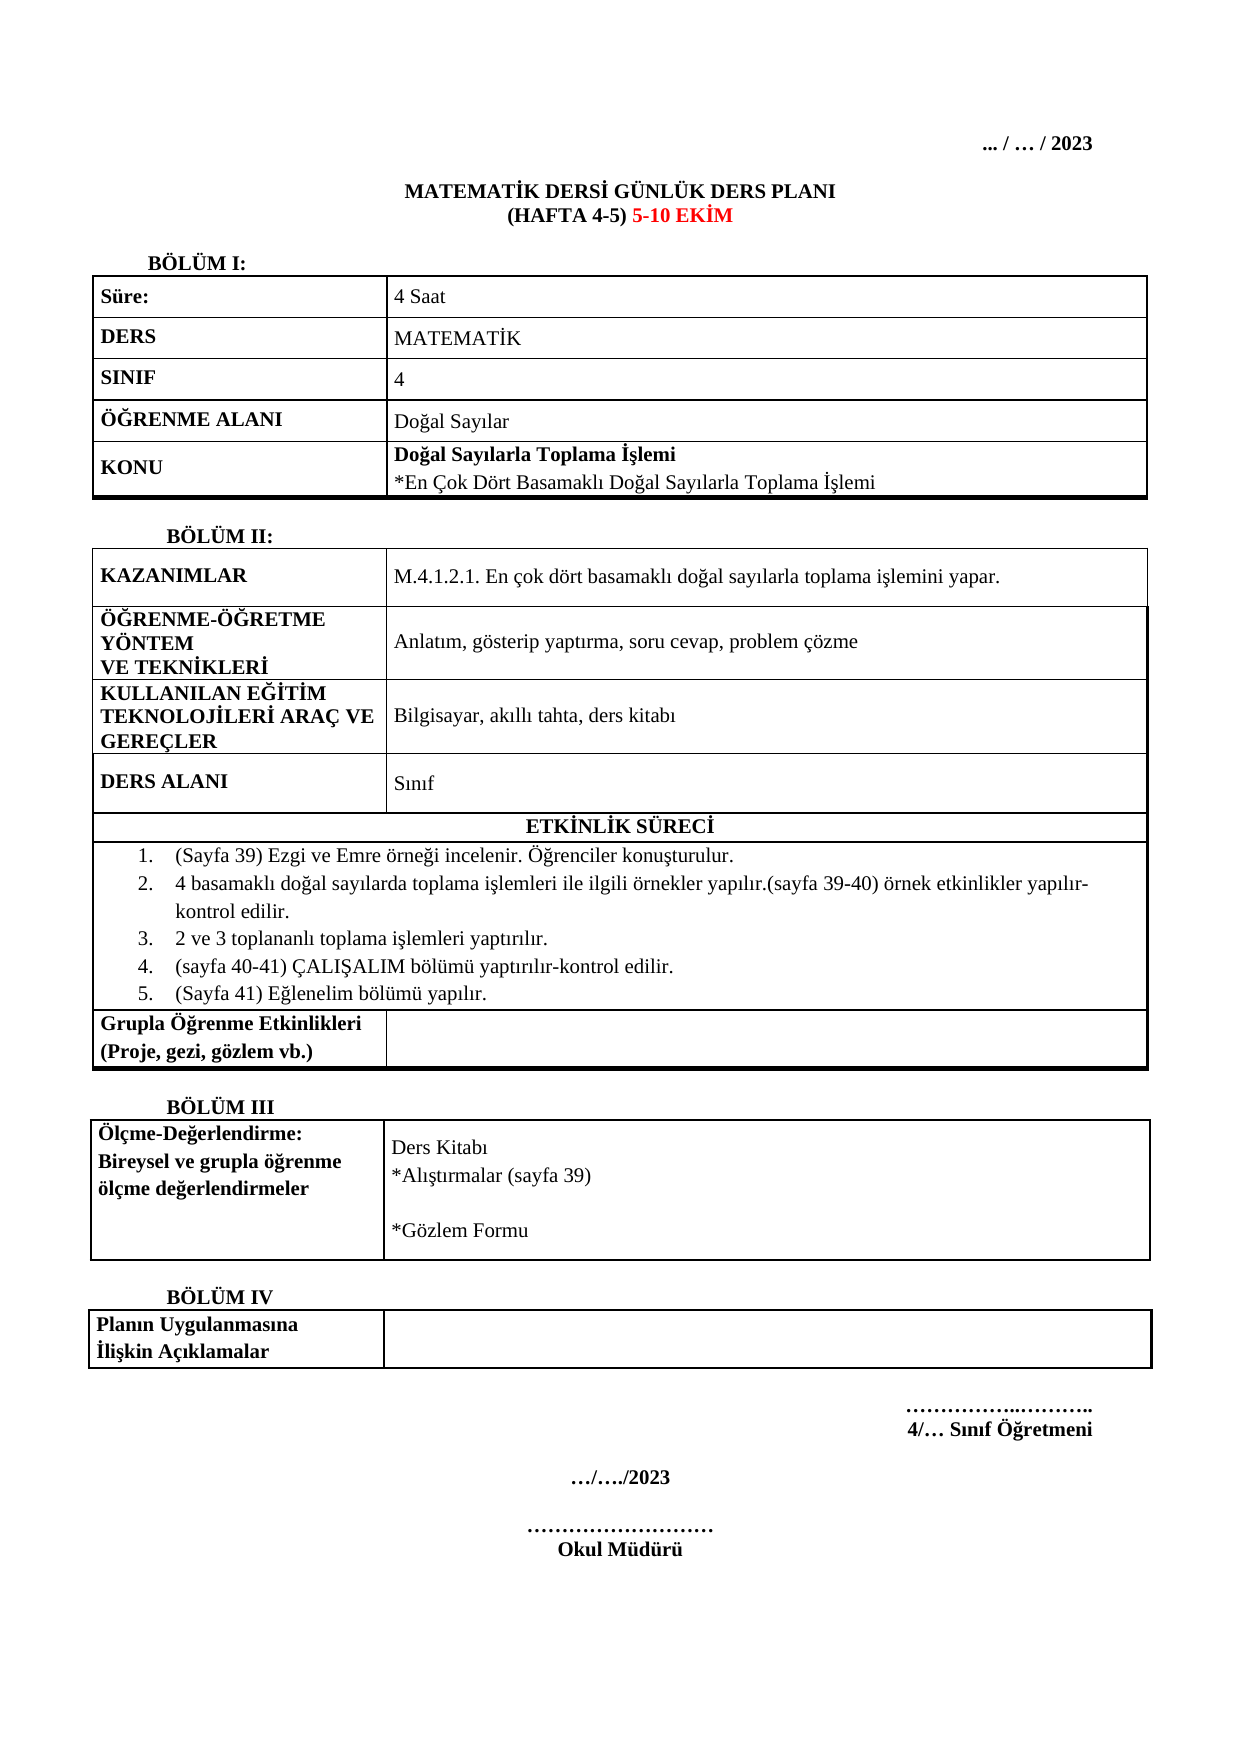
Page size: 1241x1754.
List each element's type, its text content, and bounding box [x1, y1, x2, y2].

table_header Ders Kitabı *Alıştırmalar (sayfa 39) *Gözlem Formu [385, 1121, 1149, 1259]
text BÖLÜM I: [148, 251, 1092, 275]
table_cell Sınıf [387, 754, 1146, 812]
text ……………………… [148, 1513, 1092, 1537]
table_cell KULLANILAN EĞİTİM TEKNOLOJİLERİ ARAÇ VE GEREÇLER [93, 680, 386, 753]
table_header Planın Uygulanmasına İlişkin Açıklamalar [90, 1311, 383, 1367]
table_header Ölçme-Değerlendirme: Bireysel ve grupla öğrenme ölçme değerlendirmeler [92, 1121, 383, 1259]
text 4/… Sınıf Öğretmeni [148, 1417, 1092, 1441]
text MATEMATİK DERSİ GÜNLÜK DERS PLANI [148, 179, 1092, 203]
text ... / … / 2023 [148, 131, 1092, 155]
table_cell SINIF [94, 359, 386, 399]
table_cell DERS ALANI [94, 754, 386, 812]
table_header KAZANIMLAR [93, 549, 386, 606]
table_cell Anlatım, gösterip yaptırma, soru cevap, problem çözme [387, 607, 1146, 679]
table_cell 4 [388, 359, 1146, 399]
table_cell DERS [94, 318, 386, 358]
table_cell Grupla Öğrenme Etkinlikleri (Proje, gezi, gözlem vb.) [94, 1011, 386, 1066]
table_header [385, 1311, 1150, 1367]
table_cell MATEMATİK [388, 318, 1146, 358]
subtitle BÖLÜM III [148, 1095, 1092, 1119]
table_header 4 Saat [388, 277, 1146, 317]
table_cell ÖĞRENME ALANI [94, 401, 386, 441]
text ……………..……….. [148, 1393, 1092, 1417]
text Okul Müdürü [148, 1537, 1092, 1561]
table_cell [387, 1011, 1146, 1066]
subtitle BÖLÜM IV [148, 1285, 1092, 1309]
table_cell KONU [94, 442, 386, 495]
text …/…./2023 [148, 1465, 1092, 1489]
text (HAFTA 4-5) 5-10 EKİM [148, 203, 1092, 227]
table_header Süre: [94, 277, 386, 317]
table_cell (Sayfa 39) Ezgi ve Emre örneği incelenir. Öğrenciler konuşturulur. 4 basamaklı doğal sayılarda toplama işlemleri ile ilgili örnekler yapılır.(sayfa 39-40) örnek etkinlikler yapılır-kontrol edilir. 2 ve 3 toplananlı toplama işlemleri yaptırılır. (sayfa 40-41) ÇALIŞALIM bölümü yaptırılır-kontrol edilir. (Sayfa 41) Eğlenelim bölümü yapılır. [94, 843, 1146, 1009]
table_cell ETKİNLİK SÜRECİ [94, 814, 1146, 841]
table_cell Doğal Sayılar [388, 401, 1146, 441]
table_header M.4.1.2.1. En çok dört basamaklı doğal sayılarla toplama işlemini yapar. [387, 549, 1147, 606]
table_cell ÖĞRENME-ÖĞRETME YÖNTEM VE TEKNİKLERİ [93, 607, 386, 679]
table_cell Doğal Sayılarla Toplama İşlemi *En Çok Dört Basamaklı Doğal Sayılarla Toplama İşlemi [388, 442, 1146, 495]
table_cell Bilgisayar, akıllı tahta, ders kitabı [387, 680, 1146, 753]
text BÖLÜM II: [148, 523, 1092, 548]
